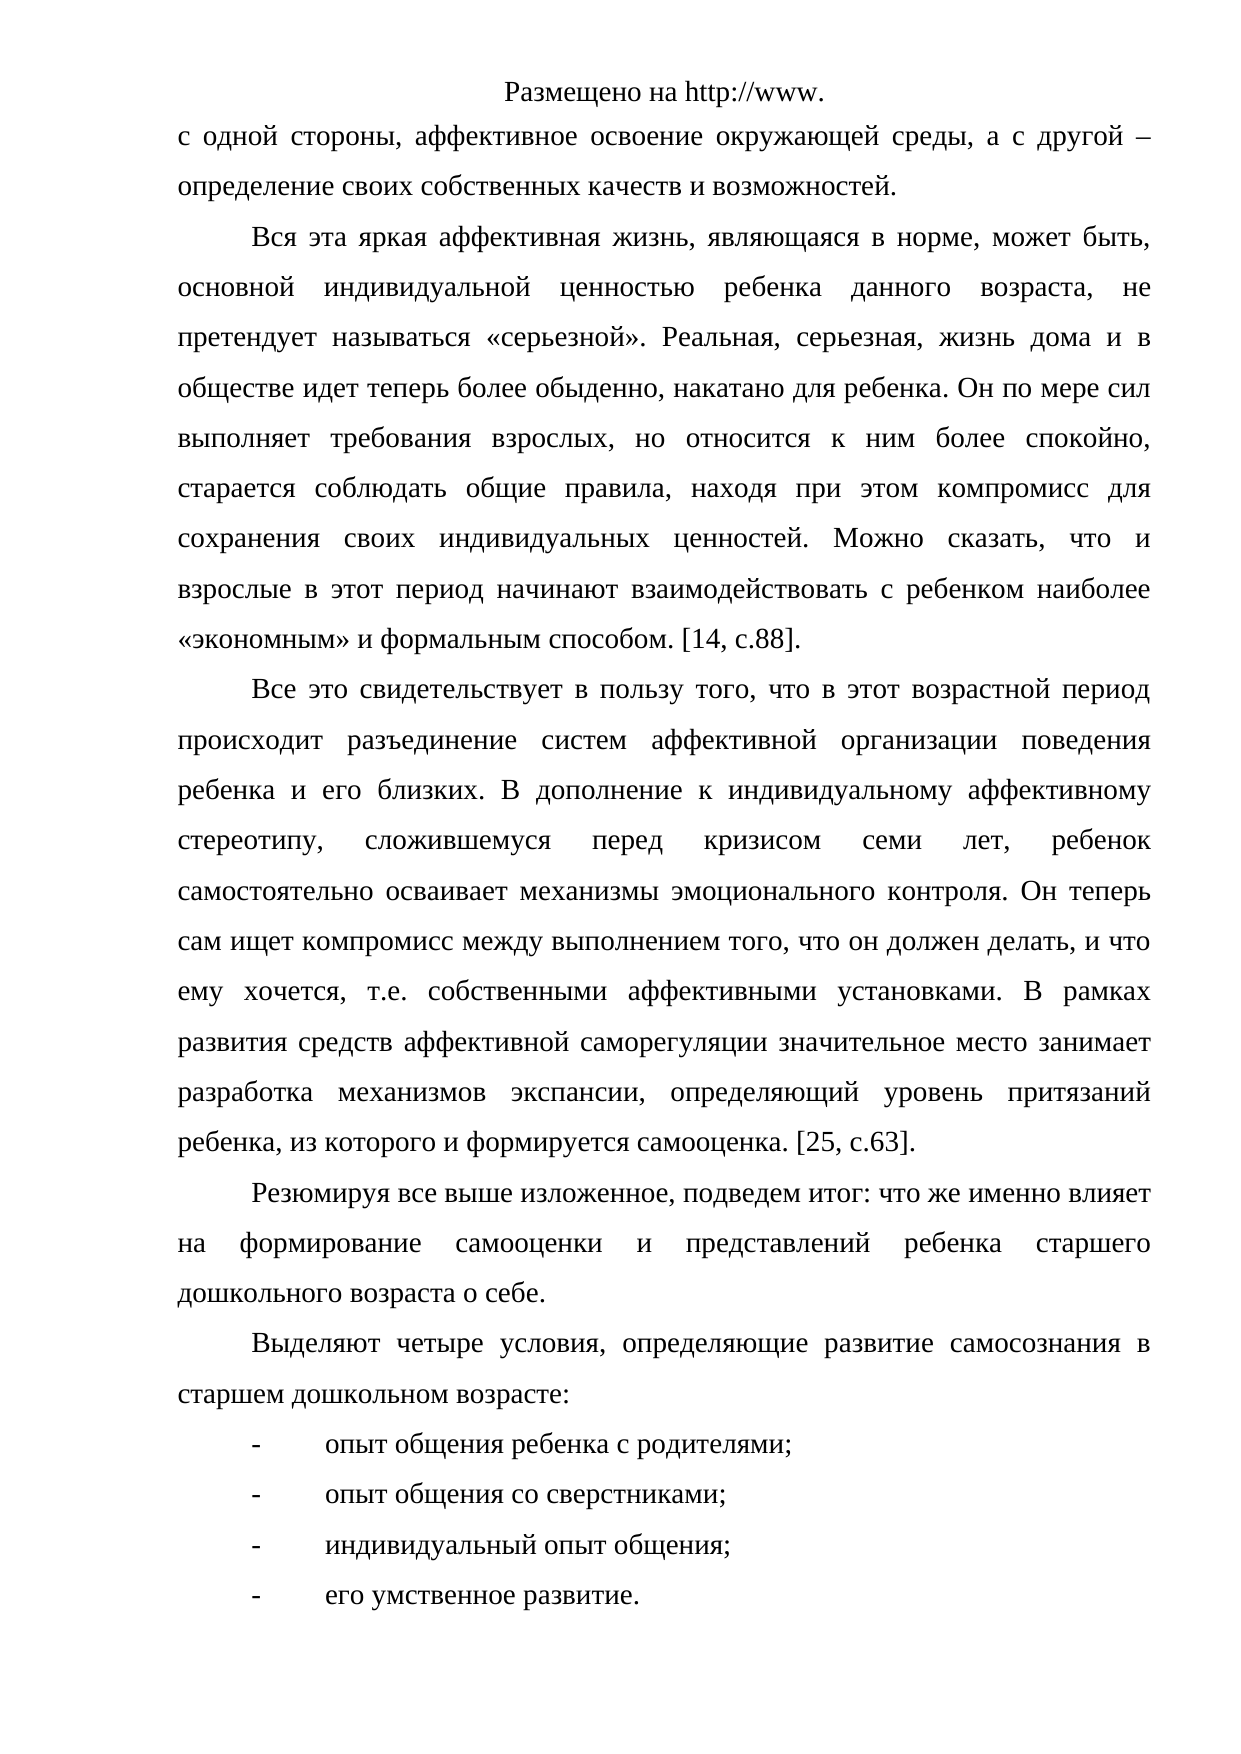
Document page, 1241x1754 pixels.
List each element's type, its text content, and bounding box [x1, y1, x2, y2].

text Все это свидетельствует в пользу того, что в этот возрастной период происходит разъединение систем аффективной организации поведения ребенка и его близких. В дополнение к индивидуальному аффективному стереотипу, сложившемуся перед кризисом семи лет, ребенок самостоятельно осваивает механизмы эмоционального контроля. Он теперь сам ищет компромисс между выполнением того, что он должен делать, и что ему хочется, т.е. собственными аффективными установками. В рамках развития средств аффективной саморегуляции значительное место занимает разработка механизмов экспансии, определяющий уровень притязаний ребенка, из которого и формируется самооценка. [25, с.63]. [177, 672, 1152, 1158]
text Резюмируя все выше изложенное, подведем итог: что же именно влияет на формирование самооценки и представлений ребенка старшего дошкольного возраста о себе. [177, 1175, 1152, 1309]
list его умственное развитие. [177, 1577, 1152, 1611]
list опыт общения со сверстниками; [177, 1477, 1152, 1510]
text Выделяют четыре условия, определяющие развитие самосознания в старшем дошкольном возрасте: [177, 1326, 1152, 1409]
list опыт общения ребенка с родителями; [177, 1426, 1152, 1460]
text Вся эта яркая аффективная жизнь, являющаяся в норме, может быть, основной индивидуальной ценностью ребенка данного возраста, не претендует называться «серьезной». Реальная, серьезная, жизнь дома и в обществе идет теперь более обыденно, накатано для ребенка. Он по мере сил выполняет требования взрослых, но относится к ним более спокойно, старается соблюдать общие правила, находя при этом компромисс для сохранения своих индивидуальных ценностей. Можно сказать, что и взрослые в этот период начинают взаимодействовать с ребенком наиболее «экономным» и формальным способом. [14, с.88]. [177, 219, 1152, 655]
list индивидуальный опыт общения; [177, 1527, 1152, 1560]
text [177, 118, 1152, 202]
